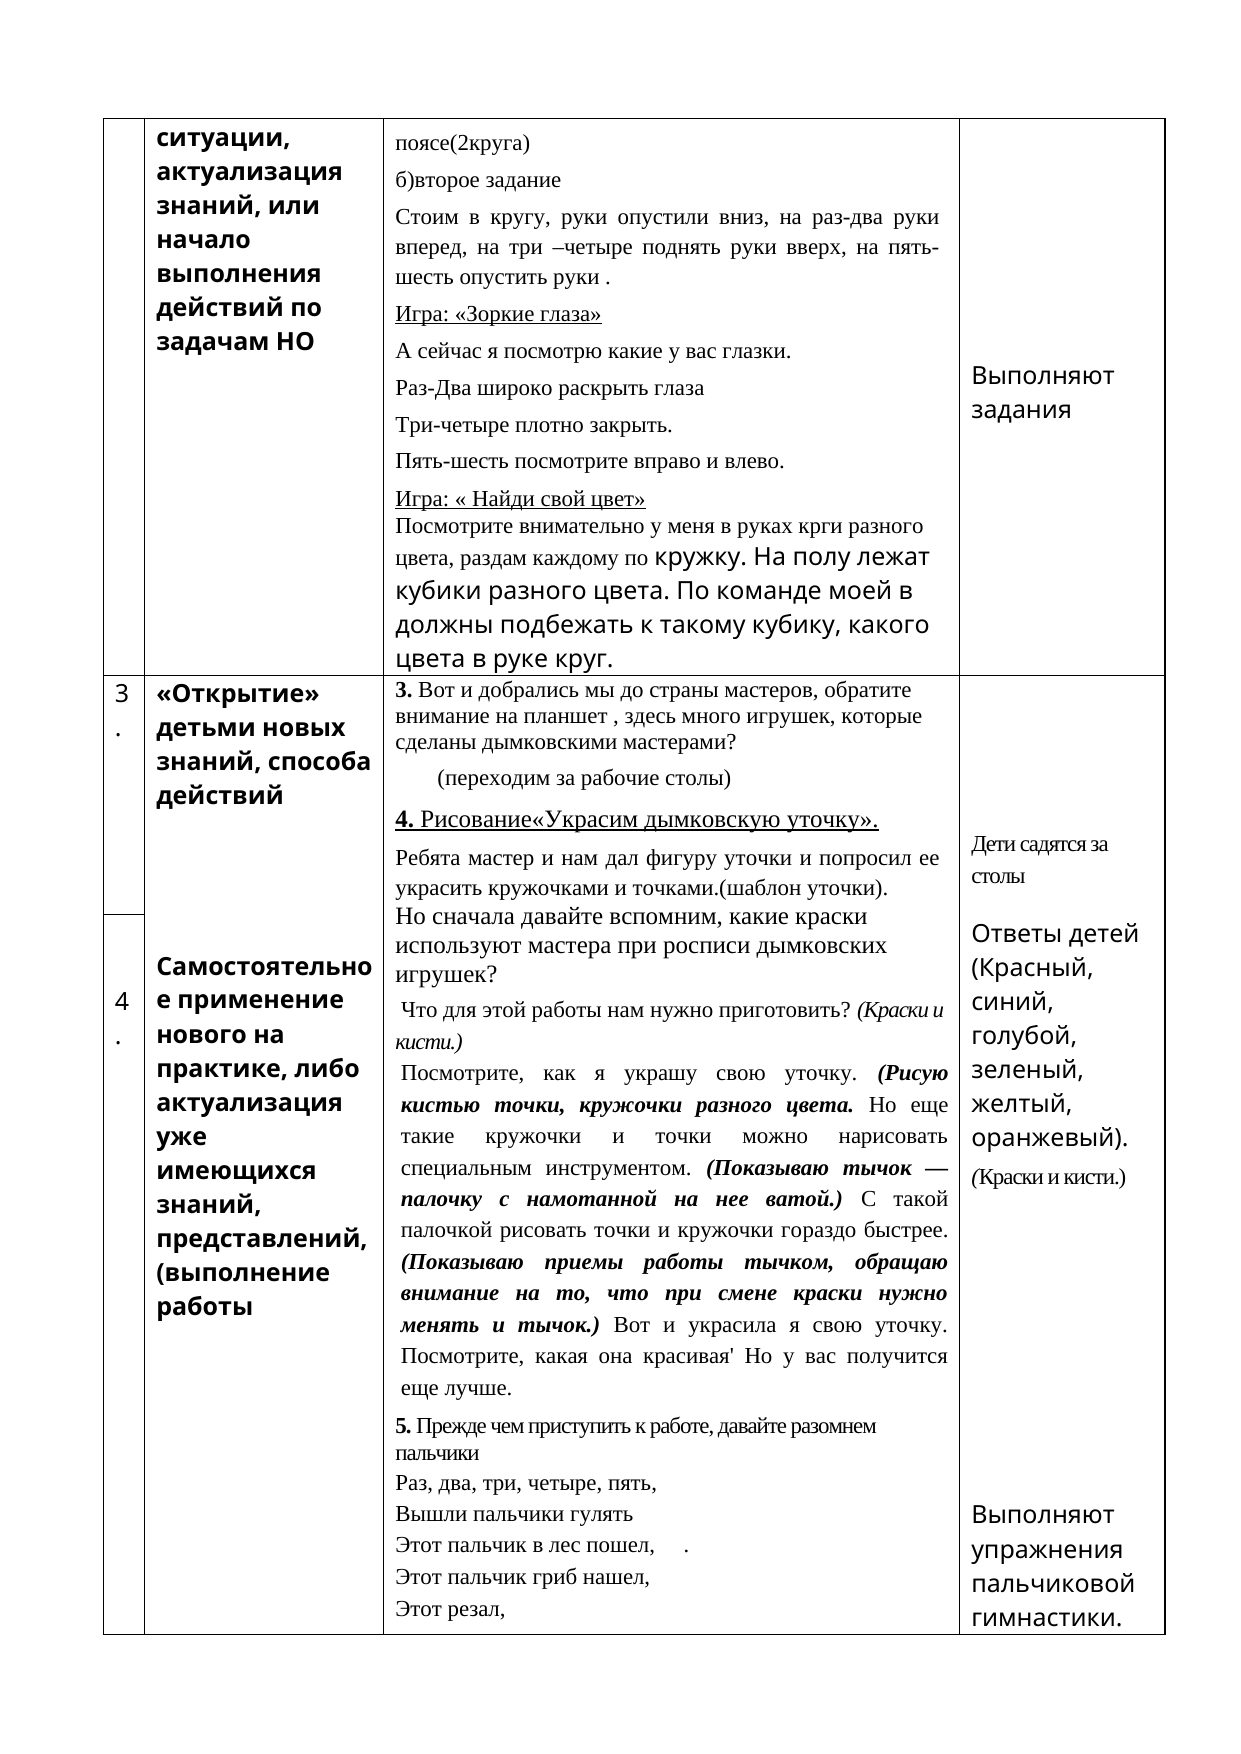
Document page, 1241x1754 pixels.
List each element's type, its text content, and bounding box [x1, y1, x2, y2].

table_cell 3. Вот и добрались мы до страны мастеров, обратите внимание на планшет , здесь много игрушек, которые сделаны дымковскими мастерами? (переходим за рабочие столы) 4. Рисование«Украсим дымковскую уточку». Ребята мастер и нам дал фигуру уточки и попросил ее украсить кружочками и точками.(шаблон уточки). Но сначала давайте вспомним, какие краски используют мастера при росписи дымковских игрушек? Что для этой работы нам нужно приготовить? (Краски и кисти.) Посмотрите, как я украшу свою уточку. (Рисую кистью точки, кружочки разного цвета. Но еще такие кружочки и точки можно нарисовать специальным инструментом. (Показываю тычок — палочку с намотанной на нее ватой.) С такой палочкой рисовать точки и кружочки гораздо быстрее. (Показываю приемы работы тычком, обращаю внимание на то, что при смене краски нужно менять и тычок.) Вот и украсила я свою уточку. Посмотрите, какая она красивая' Но у вас получится еще лучше. 5. Прежде чем приступить к работе, давайте разомнем пальчики Раз, два, три, четыре, пять, Вышли пальчики гулять Этот пальчик в лес пошел, . Этот пальчик гриб нашел, Этот резал, Этот ел, Ну а этот лишь глядел! А сейчас приступаем к работе, рисуем узоры на своих уточках. [384, 676, 959, 1633]
table_cell Дети садятся за столы Ответы детей (Красный, синий, голубой, зеленый, желтый, оранжевый). (Краски и кисти.) Выполняют упражнения пальчиковой гимнастики. Держат перед собой кулачок. Разгибают мизинчик. Разгибают безымянный пальчик и т. д. Разгибают большой пальчик и щекочут ладошку. Дети рисуют узор на фигурке уточки под руководством педагога,который оказывает помощь детям, испытывающим затруднения. [960, 676, 1164, 1633]
table_cell «Открытие» детьми новых знаний, способа действий Самостоятельное применение нового на практике, либо актуализация уже имеющихся знаний, представлений, (выполнение работы [145, 676, 383, 1633]
table_cell 4. [104, 915, 144, 1633]
table_cell 3. [104, 676, 144, 914]
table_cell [384, 119, 959, 674]
table_cell Выполняют задания [960, 119, 1164, 674]
table_cell 2. [104, 119, 144, 674]
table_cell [145, 119, 383, 674]
